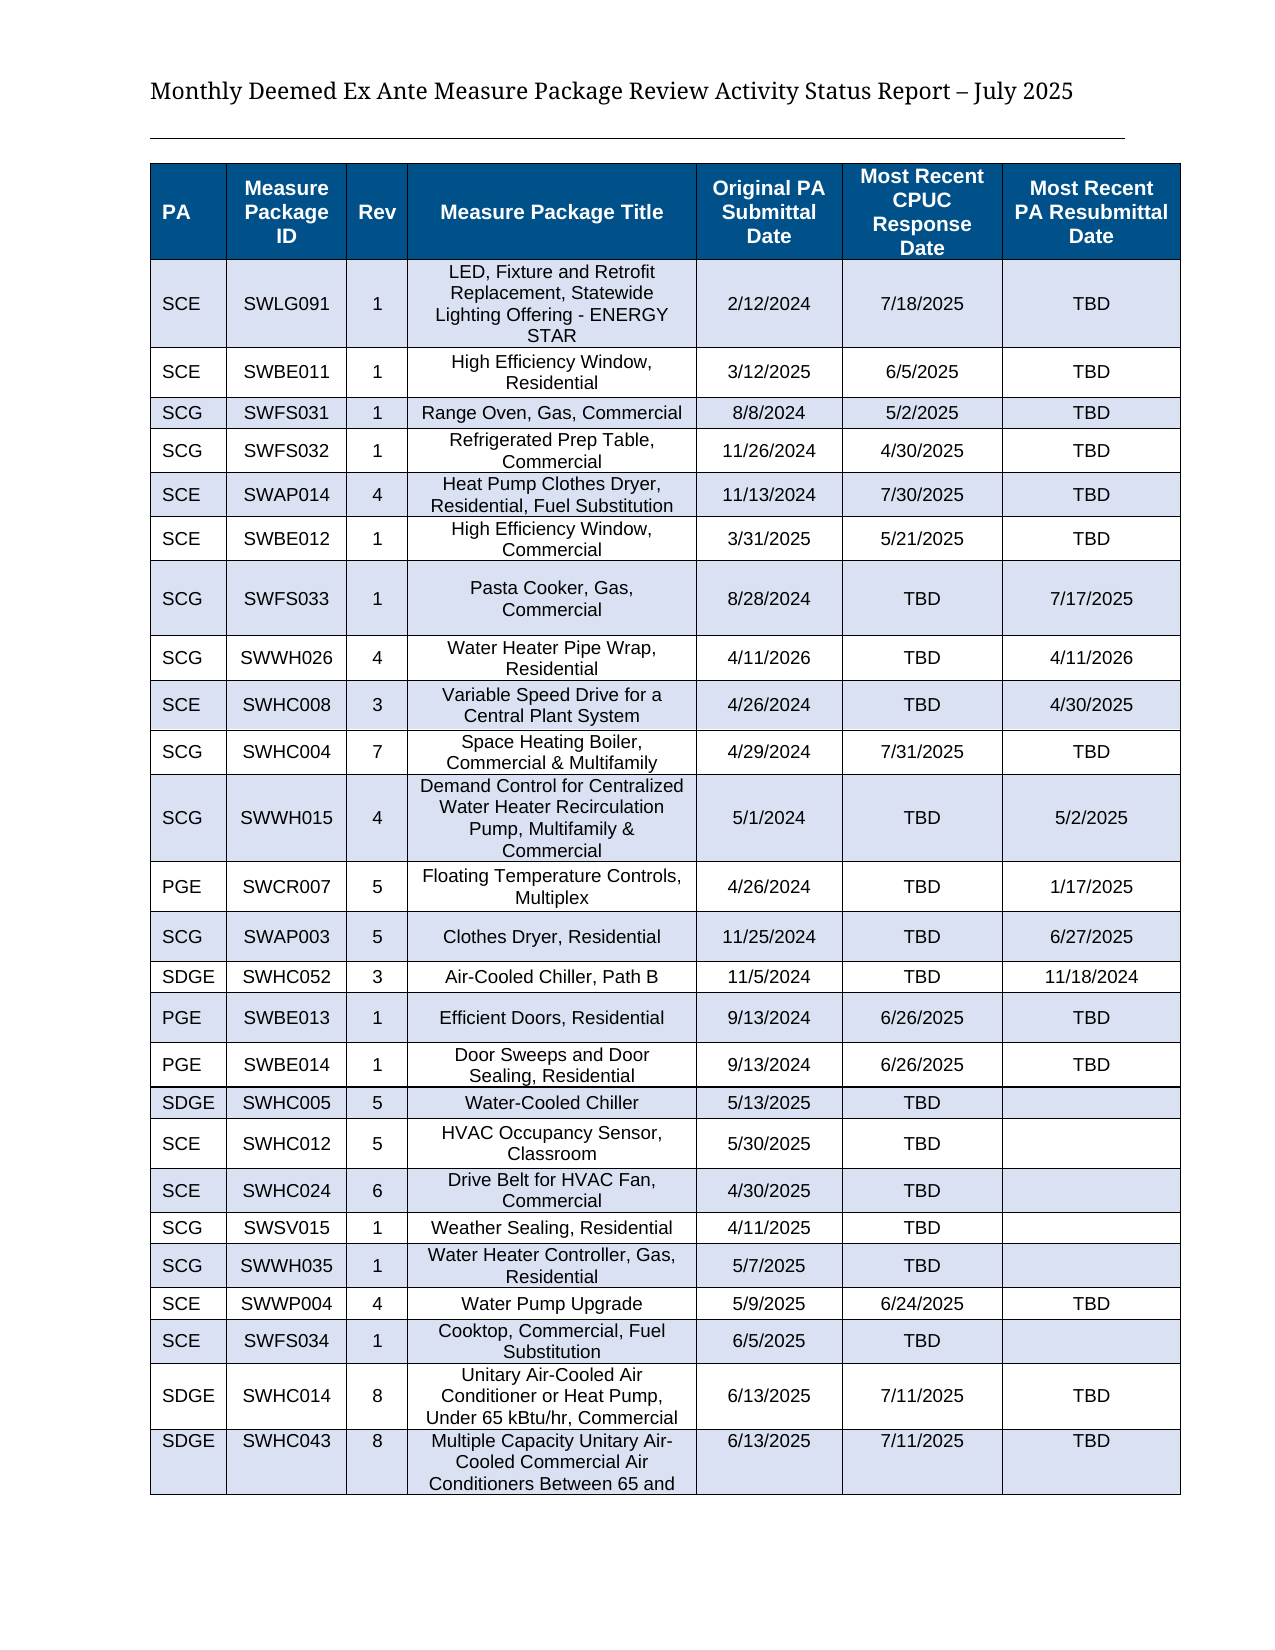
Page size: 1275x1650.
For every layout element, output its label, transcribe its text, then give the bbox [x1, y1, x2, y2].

table_cell TBD [843, 561, 1002, 635]
table_cell SCG [151, 731, 226, 774]
table_cell SWHC043 [227, 1430, 346, 1494]
table_cell 6/26/2025 [843, 993, 1002, 1042]
table_cell Variable Speed Drive for a Central Plant System [408, 681, 696, 729]
table_cell TBD [843, 1213, 1002, 1243]
table_cell Floating Temperature Controls, Multiplex [408, 862, 696, 911]
table_cell SDGE [151, 1430, 226, 1494]
table_cell 2/12/2024 [697, 260, 842, 347]
table_cell Pasta Cooker, Gas, Commercial [408, 561, 696, 635]
table_cell 6 [347, 1169, 407, 1212]
table_cell Refrigerated Prep Table, Commercial [408, 429, 696, 472]
table_cell TBD [1003, 260, 1180, 347]
table_cell TBD [843, 1169, 1002, 1212]
table_cell Cooktop, Commercial, Fuel Substitution [408, 1320, 696, 1363]
table_cell 11/5/2024 [697, 962, 842, 992]
table_cell Unitary Air-Cooled Air Conditioner or Heat Pump, Under 65 kBtu/hr, Commercial [408, 1364, 696, 1428]
table_cell HVAC Occupancy Sensor, Classroom [408, 1119, 696, 1168]
table_cell 6/26/2025 [843, 1043, 1002, 1086]
table_cell SWHC024 [227, 1169, 346, 1212]
table_cell Water Heater Pipe Wrap, Residential [408, 636, 696, 679]
table_cell 7/11/2025 [843, 1430, 1002, 1494]
table_cell 3/31/2025 [697, 517, 842, 560]
table_cell 5/30/2025 [697, 1119, 842, 1168]
table_cell Water-Cooled Chiller [408, 1088, 696, 1118]
table_cell TBD [843, 1088, 1002, 1118]
table_cell SCG [151, 429, 226, 472]
table_cell 7/31/2025 [843, 731, 1002, 774]
table_header Rev [347, 164, 407, 259]
table_cell Water Heater Controller, Gas, Residential [408, 1244, 696, 1287]
table_cell 6/5/2025 [697, 1320, 842, 1363]
table_cell TBD [1003, 1430, 1180, 1494]
table_cell 5/13/2025 [697, 1088, 842, 1118]
table_cell [1003, 1244, 1180, 1287]
table_header Most Recent CPUC Response Date [843, 164, 1002, 259]
table_cell TBD [843, 1244, 1002, 1287]
table_cell SWFS033 [227, 561, 346, 635]
table_cell SDGE [151, 1088, 226, 1118]
table_cell Door Sweeps and Door Sealing, Residential [408, 1043, 696, 1086]
table_cell TBD [843, 681, 1002, 729]
table_cell SCG [151, 912, 226, 961]
table_cell Demand Control for Centralized Water Heater Recirculation Pump, Multifamily & Commercial [408, 775, 696, 861]
table_cell SWWP004 [227, 1288, 346, 1318]
table_cell 4 [347, 473, 407, 516]
table_cell 11/25/2024 [697, 912, 842, 961]
table_cell 6/5/2025 [843, 348, 1002, 397]
table_cell SCE [151, 517, 226, 560]
table_cell Heat Pump Clothes Dryer, Residential, Fuel Substitution [408, 473, 696, 516]
table_cell SWBE014 [227, 1043, 346, 1086]
table_cell SCG [151, 561, 226, 635]
table_cell [1003, 1213, 1180, 1243]
table_cell 4/30/2025 [697, 1169, 842, 1212]
table_cell SCE [151, 348, 226, 397]
table_cell 4/11/2026 [697, 636, 842, 679]
table_cell TBD [843, 1320, 1002, 1363]
table_cell Drive Belt for HVAC Fan, Commercial [408, 1169, 696, 1212]
table_cell 4 [347, 636, 407, 679]
table_cell TBD [843, 636, 1002, 679]
table_cell 5/2/2025 [843, 398, 1002, 428]
table_cell Space Heating Boiler, Commercial & Multifamily [408, 731, 696, 774]
table_cell [1003, 1088, 1180, 1118]
table_cell TBD [1003, 348, 1180, 397]
table_cell Clothes Dryer, Residential [408, 912, 696, 961]
table_cell SCE [151, 473, 226, 516]
table_cell High Efficiency Window, Residential [408, 348, 696, 397]
table_cell 6/13/2025 [697, 1364, 842, 1428]
table_cell 5 [347, 1119, 407, 1168]
table_cell TBD [843, 912, 1002, 961]
table_cell [1003, 1169, 1180, 1212]
table_cell 3 [347, 962, 407, 992]
table_cell TBD [1003, 1364, 1180, 1428]
table_cell 8 [347, 1364, 407, 1428]
table_cell SCE [151, 260, 226, 347]
table_cell 4/26/2024 [697, 681, 842, 729]
table_cell 7/17/2025 [1003, 561, 1180, 635]
table_cell Range Oven, Gas, Commercial [408, 398, 696, 428]
table_cell 1 [347, 260, 407, 347]
table_cell SWSV015 [227, 1213, 346, 1243]
table_cell SCG [151, 1244, 226, 1287]
table_cell 4 [347, 1288, 407, 1318]
table_cell SWLG091 [227, 260, 346, 347]
table_cell SCE [151, 681, 226, 729]
table_cell 4/30/2025 [1003, 681, 1180, 729]
table_cell 6/27/2025 [1003, 912, 1180, 961]
table_cell 1 [347, 517, 407, 560]
table_cell 3 [347, 681, 407, 729]
table_cell SCG [151, 1213, 226, 1243]
table_cell 1 [347, 1244, 407, 1287]
table_cell 1 [347, 1320, 407, 1363]
table_cell SWAP003 [227, 912, 346, 961]
table_cell SWFS031 [227, 398, 346, 428]
table_header Most Recent PA Resubmittal Date [1003, 164, 1180, 259]
table_cell 7/11/2025 [843, 1364, 1002, 1428]
table_cell 3/12/2025 [697, 348, 842, 397]
table_cell 7 [347, 731, 407, 774]
table_cell 6/13/2025 [697, 1430, 842, 1494]
table_cell TBD [843, 775, 1002, 861]
table_cell TBD [1003, 429, 1180, 472]
table_cell SCG [151, 398, 226, 428]
table_cell TBD [1003, 993, 1180, 1042]
table_cell 4 [347, 775, 407, 861]
table_cell 1 [347, 429, 407, 472]
table_cell SWFS032 [227, 429, 346, 472]
table_cell TBD [1003, 517, 1180, 560]
table_cell SWFS034 [227, 1320, 346, 1363]
table_cell 7/30/2025 [843, 473, 1002, 516]
table_header Measure Package ID [227, 164, 346, 259]
table_cell 5 [347, 912, 407, 961]
table_cell 7/18/2025 [843, 260, 1002, 347]
table_cell SCE [151, 1169, 226, 1212]
table_cell PGE [151, 1043, 226, 1086]
table_cell 4/26/2024 [697, 862, 842, 911]
table_cell 5/21/2025 [843, 517, 1002, 560]
table_cell 1 [347, 1213, 407, 1243]
table_cell SWHC014 [227, 1364, 346, 1428]
table_cell PGE [151, 993, 226, 1042]
table_cell 1 [347, 348, 407, 397]
table_cell SWHC004 [227, 731, 346, 774]
table_cell SDGE [151, 962, 226, 992]
table_cell Efficient Doors, Residential [408, 993, 696, 1042]
table_cell 4/11/2026 [1003, 636, 1180, 679]
table_cell SWWH035 [227, 1244, 346, 1287]
table_cell Weather Sealing, Residential [408, 1213, 696, 1243]
table_cell 8/28/2024 [697, 561, 842, 635]
table_cell SWWH015 [227, 775, 346, 861]
table_cell Air-Cooled Chiller, Path B [408, 962, 696, 992]
table_cell [1003, 1320, 1180, 1363]
table_cell 11/18/2024 [1003, 962, 1180, 992]
table_cell [1003, 1119, 1180, 1168]
table_cell TBD [1003, 731, 1180, 774]
table_cell 9/13/2024 [697, 993, 842, 1042]
table_cell TBD [843, 1119, 1002, 1168]
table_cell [408, 1430, 696, 1494]
table_cell 1/17/2025 [1003, 862, 1180, 911]
table_header Original PA Submittal Date [697, 164, 842, 259]
table_cell SWAP014 [227, 473, 346, 516]
table_cell 9/13/2024 [697, 1043, 842, 1086]
table_header PA [151, 164, 226, 259]
table_cell SDGE [151, 1364, 226, 1428]
table_cell 5/7/2025 [697, 1244, 842, 1287]
table_cell SCG [151, 775, 226, 861]
table_cell TBD [1003, 473, 1180, 516]
table_cell 4/29/2024 [697, 731, 842, 774]
table_cell SWHC008 [227, 681, 346, 729]
table_cell SWCR007 [227, 862, 346, 911]
table_cell 1 [347, 398, 407, 428]
table_cell TBD [843, 862, 1002, 911]
table_cell TBD [1003, 1288, 1180, 1318]
table_cell 1 [347, 993, 407, 1042]
table_cell SCE [151, 1288, 226, 1318]
table_cell PGE [151, 862, 226, 911]
table_cell LED, Fixture and Retrofit Replacement, Statewide Lighting Offering - ENERGY STAR [408, 260, 696, 347]
table_cell 5/9/2025 [697, 1288, 842, 1318]
table_cell SWHC005 [227, 1088, 346, 1118]
table_header Measure Package Title [408, 164, 696, 259]
table_cell High Efficiency Window, Commercial [408, 517, 696, 560]
table_cell 8 [347, 1430, 407, 1494]
table_cell Water Pump Upgrade [408, 1288, 696, 1318]
table_cell 5/2/2025 [1003, 775, 1180, 861]
table_cell 5/1/2024 [697, 775, 842, 861]
table_cell SWBE011 [227, 348, 346, 397]
table_cell SWWH026 [227, 636, 346, 679]
table_cell 5 [347, 1088, 407, 1118]
table_cell TBD [843, 962, 1002, 992]
table_cell 4/11/2025 [697, 1213, 842, 1243]
table_cell 11/26/2024 [697, 429, 842, 472]
table_cell 8/8/2024 [697, 398, 842, 428]
table_cell SCE [151, 1119, 226, 1168]
table_cell SWBE012 [227, 517, 346, 560]
table_cell 4/30/2025 [843, 429, 1002, 472]
table_cell 5 [347, 862, 407, 911]
table_cell SWHC012 [227, 1119, 346, 1168]
table_cell 1 [347, 561, 407, 635]
table_cell SCE [151, 1320, 226, 1363]
table_cell SWHC052 [227, 962, 346, 992]
table_cell TBD [1003, 398, 1180, 428]
table_cell TBD [1003, 1043, 1180, 1086]
table_cell 11/13/2024 [697, 473, 842, 516]
table_cell 6/24/2025 [843, 1288, 1002, 1318]
table_cell SWBE013 [227, 993, 346, 1042]
table_cell SCG [151, 636, 226, 679]
table_cell 1 [347, 1043, 407, 1086]
